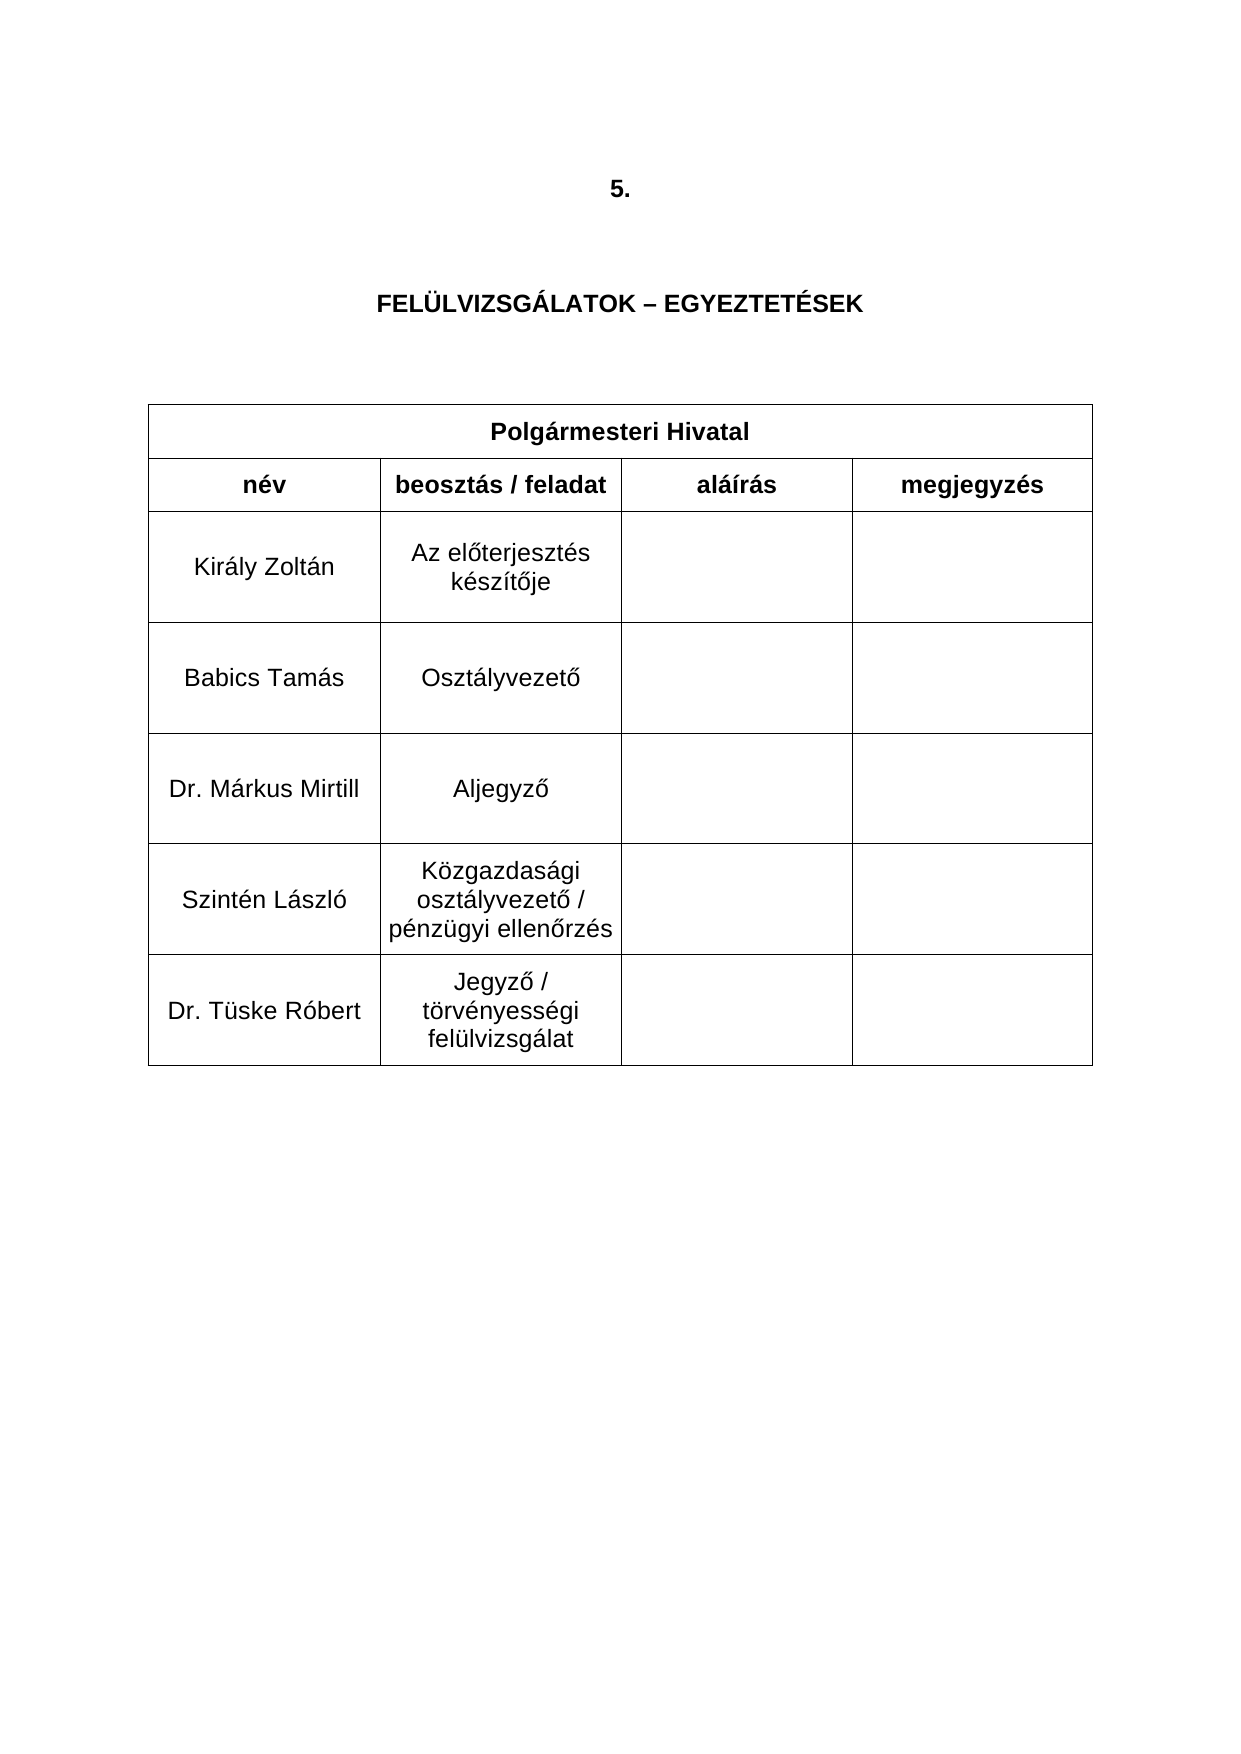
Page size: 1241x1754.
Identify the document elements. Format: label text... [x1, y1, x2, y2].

table_cell Osztályvezető [381, 623, 621, 732]
table_cell Az előterjesztés készítője [381, 512, 621, 622]
table_cell Közgazdasági osztályvezető / pénzügyi ellenőrzés [381, 844, 621, 954]
table_cell [853, 512, 1092, 622]
table_cell aláírás [622, 459, 852, 511]
table_cell Király Zoltán [149, 512, 380, 622]
table_cell [622, 734, 852, 843]
table_cell Dr. Márkus Mirtill [149, 734, 380, 843]
table_cell Szintén László [149, 844, 380, 954]
table_cell Jegyző / törvényességi felülvizsgálat [381, 955, 621, 1065]
table_cell Dr. Tüske Róbert [149, 955, 380, 1065]
text FELÜLVIZSGÁLATOK – EGYEZTETÉSEK [148, 289, 1093, 318]
table_cell megjegyzés [853, 459, 1092, 511]
text 5. [148, 174, 1093, 203]
table_cell név [149, 459, 380, 511]
table_cell beosztás / feladat [381, 459, 621, 511]
table_cell [622, 955, 852, 1065]
table_cell [622, 623, 852, 732]
table_cell [622, 844, 852, 954]
table_cell Babics Tamás [149, 623, 380, 732]
table_header Polgármesteri Hivatal [149, 405, 1092, 457]
table_cell [853, 955, 1092, 1065]
table_cell [853, 844, 1092, 954]
table_cell [853, 623, 1092, 732]
table_cell Aljegyző [381, 734, 621, 843]
table_cell [853, 734, 1092, 843]
table_cell [622, 512, 852, 622]
